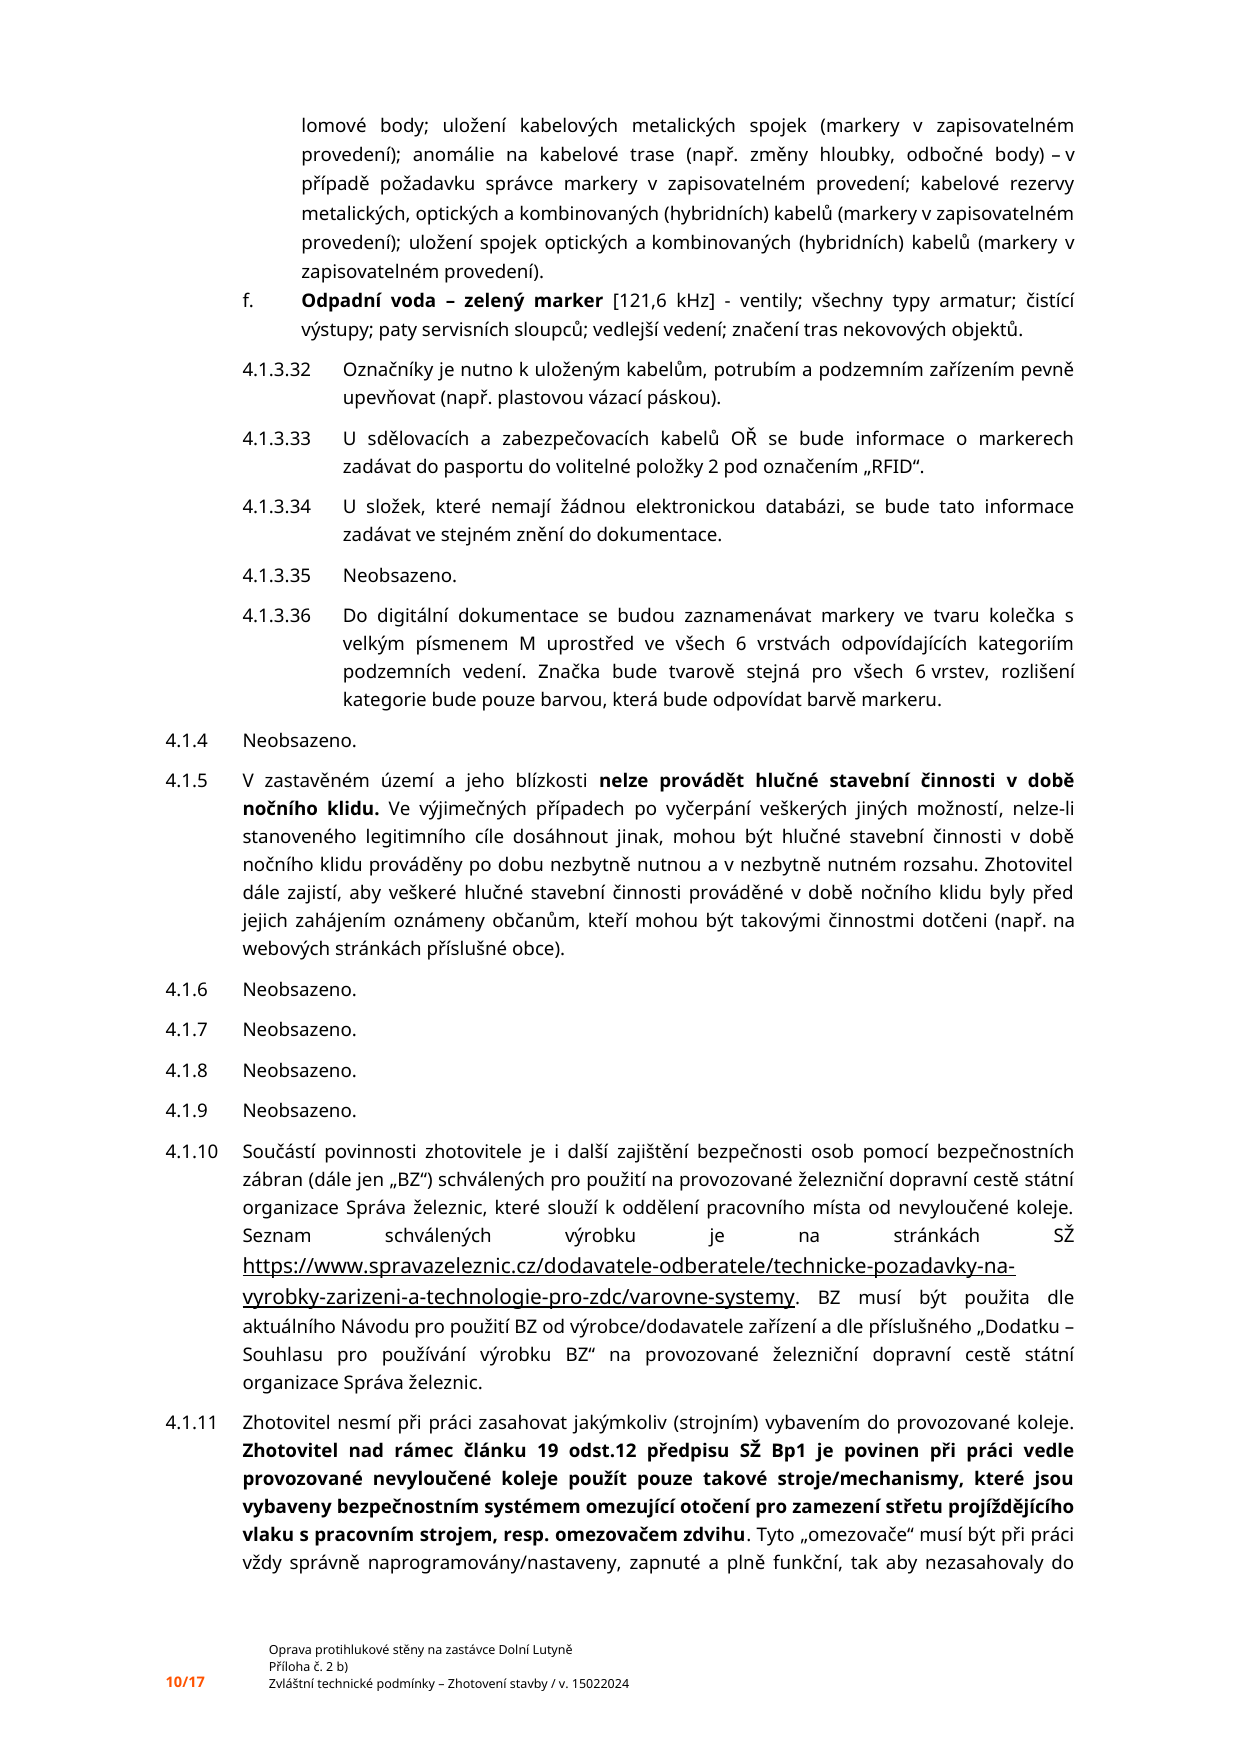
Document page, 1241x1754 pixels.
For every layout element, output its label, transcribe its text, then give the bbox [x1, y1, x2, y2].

text Součástí povinnosti zhotovitele je i další zajištění bezpečnosti osob pomocí bezpečnostních zábran (dále jen „BZ“) schválených pro použití na provozované železniční dopravní cestě státní organizace Správa železnic, které slouží k oddělení pracovního místa od nevyloučené koleje. Seznam schválených výrobku je na stránkách SŽ https://www.spravazeleznic.cz/dodavatele-odberatele/technicke-pozadavky-na-vyrobky-zarizeni-a-technologie-pro-zdc/varovne-systemy. BZ musí být použita dle aktuálního Návodu pro použití BZ od výrobce/dodavatele zařízení a dle příslušného „Dodatku – Souhlasu pro používání výrobku BZ“ na provozované železniční dopravní cestě státní organizace Správa železnic. [165, 1138, 1075, 1394]
list Neobsazeno. [165, 976, 1075, 1002]
list Neobsazeno. [165, 1057, 1075, 1083]
list Odpadní voda – zelený marker [121,6 kHz] - ventily; všechny typy armatur; čistící výstupy; paty servisních sloupců; vedlejší vedení; značení tras nekovových objektů. [242, 288, 1075, 341]
text Neobsazeno. [165, 1098, 1075, 1123]
text Neobsazeno. [165, 727, 1075, 753]
list U složek, které nemají žádnou elektronickou databázi, se bude tato informace zadávat ve stejném znění do dokumentace. [242, 493, 1075, 547]
list Neobsazeno. [242, 562, 1075, 587]
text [165, 1409, 1075, 1575]
list Označníky je nutno k uloženým kabelům, potrubím a podzemním zařízením pevně upevňovat (např. plastovou vázací páskou). [242, 356, 1075, 410]
list Neobsazeno. [165, 1017, 1075, 1042]
text Do digitální dokumentace se budou zaznamenávat markery ve tvaru kolečka s velkým písmenem M uprostřed ve všech 6 vrstvách odpovídajících kategoriím podzemních vedení. Značka bude tvarově stejná pro všech 6 vrstev, rozlišení kategorie bude pouze barvou, která bude odpovídat barvě markeru. [242, 602, 1075, 712]
text V zastavěném území a jeho blízkosti nelze provádět hlučné stavební činnosti v době nočního klidu. Ve výjimečných případech po vyčerpání veškerých jiných možností, nelze-li stanoveného legitimního cíle dosáhnout jinak, mohou být hlučné stavební činnosti v době nočního klidu prováděny po dobu nezbytně nutnou a v nezbytně nutném rozsahu. Zhotovitel dále zajistí, aby veškeré hlučné stavební činnosti prováděné v době nočního klidu byly před jejich zahájením oznámeny občanům, kteří mohou být takovými činnostmi dotčeni (např. na webových stránkách příslušné obce). [165, 768, 1075, 961]
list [242, 112, 1075, 284]
list U sdělovacích a zabezpečovacích kabelů OŘ se bude informace o markerech zadávat do pasportu do volitelné položky 2 pod označením „RFID“. [242, 425, 1075, 478]
